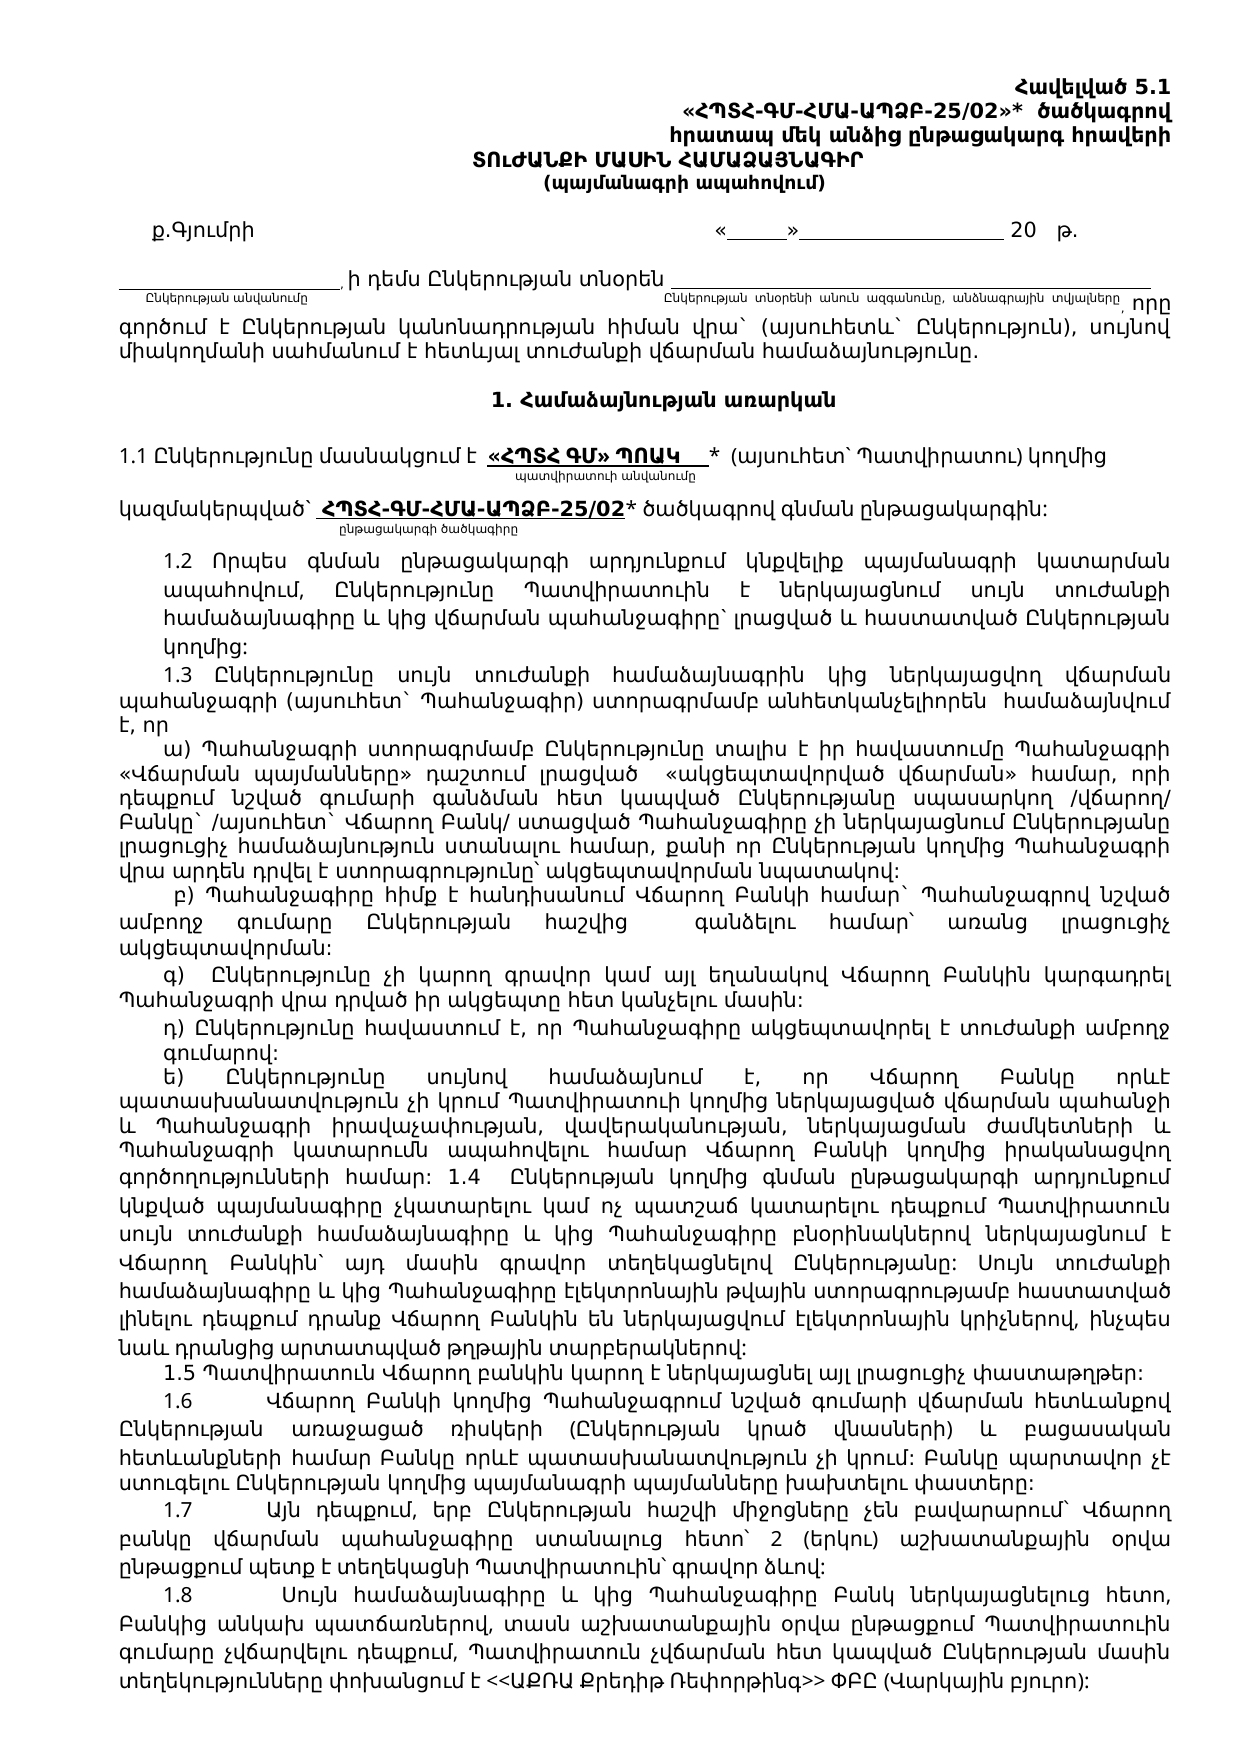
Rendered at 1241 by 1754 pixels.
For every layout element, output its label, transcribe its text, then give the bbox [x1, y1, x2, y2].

text ե) Ընկերությունը սույնով համաձայնում է, որ Վճարող Բանկը որևէ պատասխանատվություն չի կրում Պատվիրատուի կողմից ներկայացված վճարման պահանջի և Պահանջագրի իրավաչափության, վավերականության, ներկայացման ժամկետների և Պահանջագրի կատարումն ապահովելու համար Վճարող Բանկի կողմից իրականացվող գործողությունների համար: 1.4 Ընկերության կողմից գնման ընթացակարգի արդյունքում կնքված պայմանագիրը չկատարելու կամ ոչ պատշաճ կատարելու դեպքում Պատվիրատուն սույն տուժանքի համաձայնագիրը և կից Պահանջագիրը բնօրինակներով ներկայացնում է Վճարող Բանկին` այդ մասին գրավոր տեղեկացնելով Ընկերությանը: Սույն տուժանքի համաձայնագիրը և կից Պահանջագիրը էլեկտրոնային թվային ստորագրությամբ հաստատված լինելու դեպքում դրանք Վճարող Բանկին են ներկայացվում էլեկտրոնային կրիչներով, ինչպես նաև դրանցից արտատպված թղթային տարբերակներով: [118, 1065, 1171, 1361]
text Հավելված 5.1 [118, 75, 1171, 99]
text , ի դեմս Ընկերության տնօրեն [118, 267, 1171, 291]
text դ) Ընկերությունը հավաստում է, որ Պահանջագիրը ակցեպտավորել է տուժանքի ամբողջ գումարով: [163, 1013, 1171, 1065]
text 1.1 Ընկերությունը մասնակցում է «ՀՊՏՀ ԳՄ» ՊՈԱԿ * (այսուհետ` Պատվիրատու) կողմից [118, 441, 1171, 469]
text ա) Պահանջագրի ստորագրմամբ Ընկերությունը տալիս է իր հավաստումը Պահանջագրի «Վճարման պայմանները» դաշտում լրացված «ակցեպտավորված վճարման» համար, որի դեպքում նշված գումարի գանձման հետ կապված Ընկերությանը սպասարկող /վճարող/ Բանկը` /այսուհետ` Վճարող Բանկ/ ստացված Պահանջագիրը չի ներկայացնում Ընկերությանը լրացուցիչ համաձայնություն ստանալու համար, քանի որ Ընկերության կողմից Պահանջագրի վրա արդեն դրվել է ստորագրությունը՝ ակցեպտավորման նպատակով: [118, 737, 1171, 883]
text (պայմանագրի ապահովում) [118, 172, 1171, 194]
text 1.3 Ընկերությունը սույն տուժանքի համաձայնագրին կից ներկայացվող վճարման պահանջագրի (այսուհետ` Պահանջագիր) ստորագրմամբ անհետկանչելիորեն համաձայնվում է, որ [118, 660, 1171, 737]
text գ) Ընկերությունը չի կարող գրավոր կամ այլ եղանակով Վճարող Բանկին կարգադրել Պահանջագրի վրա դրված իր ակցեպտը հետ կանչելու մասին: [118, 960, 1171, 1013]
text ՏՈւԺԱՆՔԻ ՄԱՍԻՆ ՀԱՄԱՁԱՅՆԱԳԻՐ [118, 148, 1171, 172]
list Վճարող Բանկի կողմից Պահանջագրում նշված գումարի վճարման հետևանքով Ընկերության առաջացած ռիսկերի (Ընկերության կրած վնասների) և բացասական հետևանքների համար Բանկը որևէ պատասխանատվություն չի կրում: Բանկը պարտավոր չէ ստուգելու Ընկերության կողմից պայմանագրի պայմանները խախտելու փաստերը: [118, 1386, 1171, 1495]
list Սույն համաձայնագիրը և կից Պահանջագիրը Բանկ ներկայացնելուց հետո, Բանկից անկախ պատճառներով, տասն աշխատանքային օրվա ընթացքում Պատվիրատուին գումարը չվճարվելու դեպքում, Պատվիրատուն չվճարման հետ կապված Ընկերության մասին տեղեկությունները փոխանցում է <<ԱՔՌԱ Քրեդիթ Ռեփորթինգ>> ՓԲԸ (Վարկային բյուրո): [118, 1581, 1171, 1694]
text ք.Գյումրի « » 20 թ. [118, 218, 1171, 242]
text 1.2 Որպես գնման ընթացակարգի արդյունքում կնքվելիք պայմանագրի կատարման ապահովում, Ընկերությունը Պատվիրատուին է ներկայացնում սույն տուժանքի համաձայնագիրը և կից վճարման պահանջագիրը` լրացված և հաստատված Ընկերության կողմից: [163, 547, 1171, 660]
text պատվիրատուի անվանումը [163, 469, 1171, 494]
text կազմակերպված` ՀՊՏՀ-ԳՄ-ՀՄԱ-ԱՊՁԲ-25/02* ծածկագրով գնման ընթացակարգին: [118, 494, 1171, 522]
text Ընկերության անվանումը Ընկերության տնօրենի անուն ազգանունը, անձնագրային տվյալները, որը գործում է Ընկերության կանոնադրության հիման վրա` (այսուհետև` Ընկերություն), սույնով միակողմանի սահմանում է հետևյալ տուժանքի վճարման համաձայնությունը. [118, 291, 1171, 364]
text բ) Պահանջագիրը հիմք է հանդիսանում Վճարող Բանկի համար` Պահանջագրով նշված ամբողջ գումարը Ընկերության հաշվից գանձելու համար՝ առանց լրացուցիչ ակցեպտավորման: [118, 883, 1171, 960]
text ընթացակարգի ծածկագիրը [163, 522, 1171, 547]
text «ՀՊՏՀ-ԳՄ-ՀՄԱ-ԱՊՁԲ-25/02»* ծածկագրով [118, 99, 1171, 123]
text հրատապ մեկ անձից ընթացակարգ հրավերի [118, 123, 1171, 148]
text 1. Համաձայնության առարկան [156, 388, 1171, 412]
text 1.5 Պատվիրատուն Վճարող բանկին կարող է ներկայացնել այլ լրացուցիչ փաստաթղթեր: [163, 1361, 1171, 1386]
list Այն դեպքում, երբ Ընկերության հաշվի միջոցները չեն բավարարում՝ Վճարող բանկը վճարման պահանջագիրը ստանալուց հետո՝ 2 (երկու) աշխատանքային օրվա ընթացքում պետք է տեղեկացնի Պատվիրատուին՝ գրավոր ձևով: [118, 1495, 1171, 1581]
